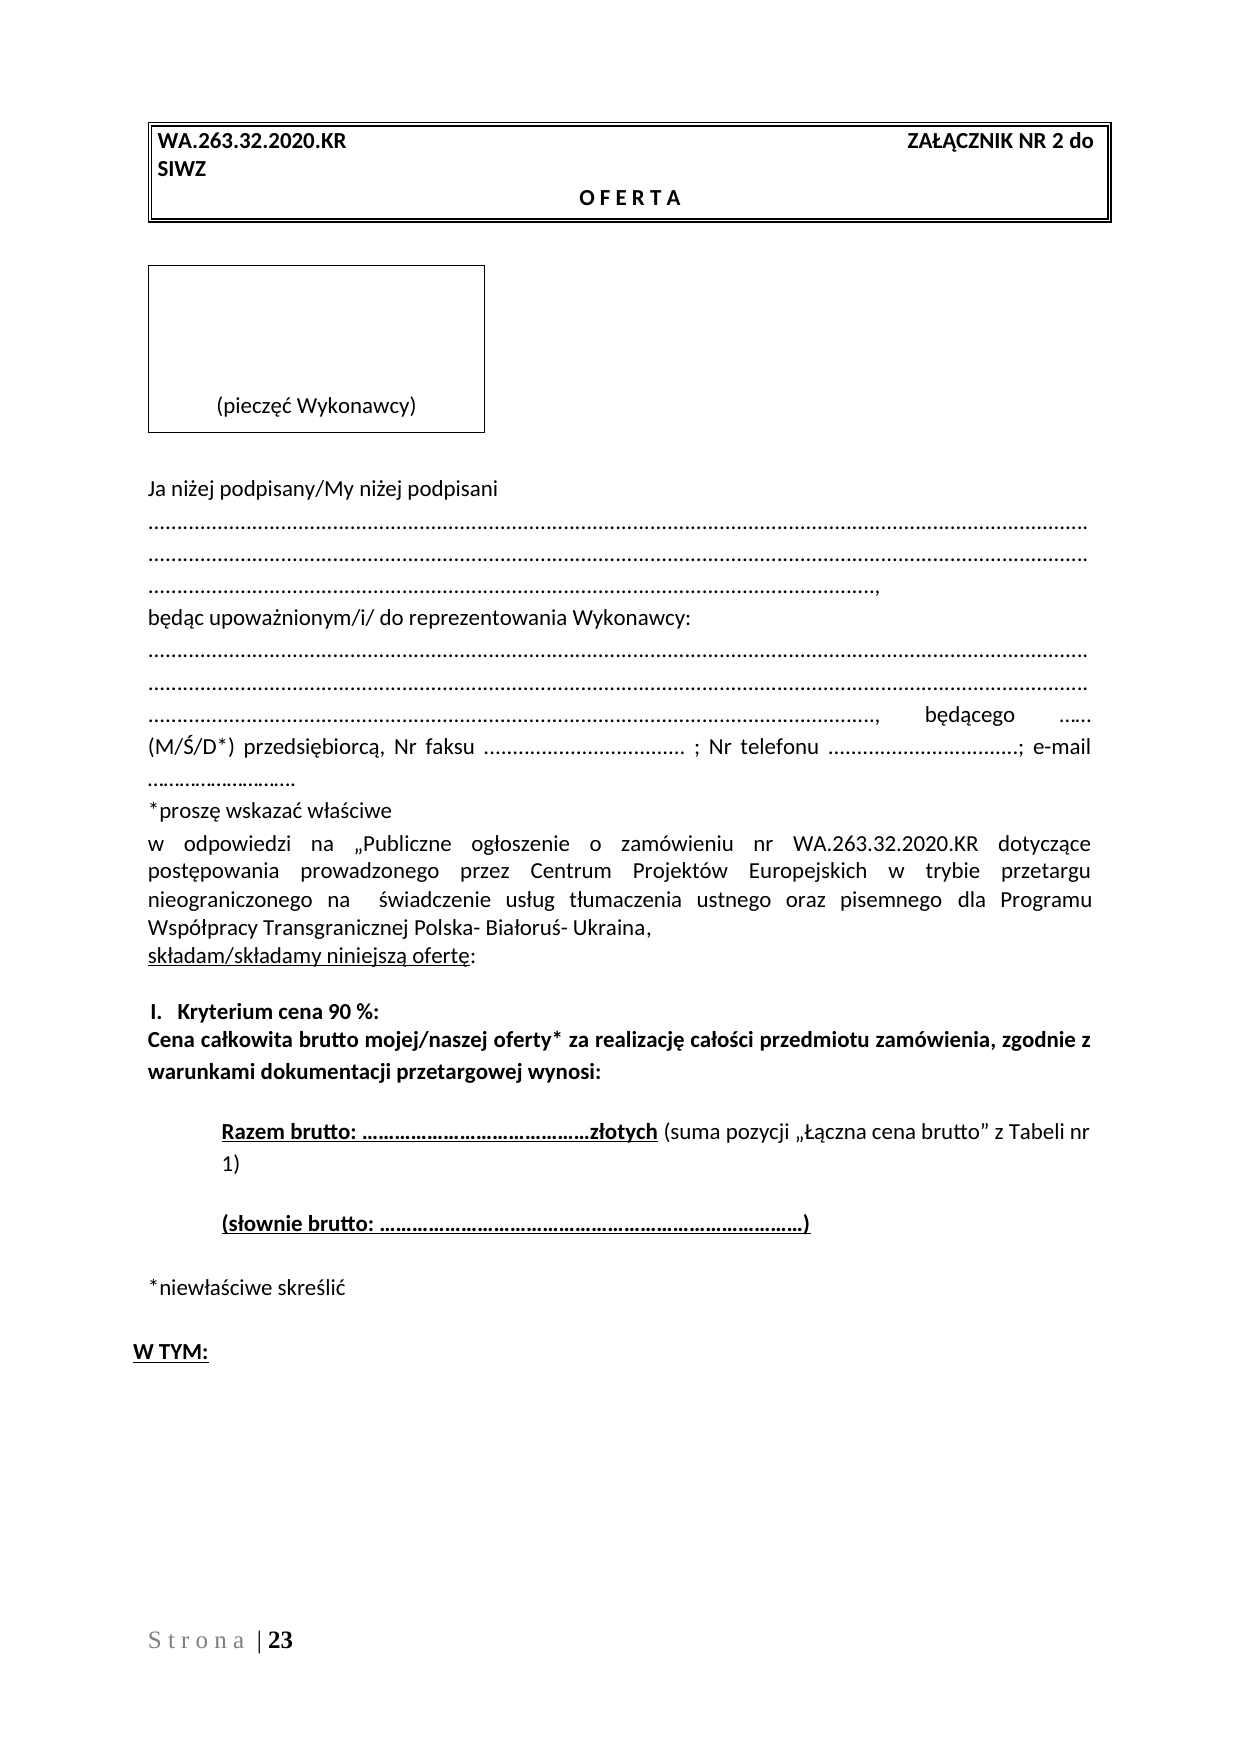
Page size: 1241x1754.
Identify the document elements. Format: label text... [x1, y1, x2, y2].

text (słownie brutto: ……………………………………………………………………) [221, 1209, 1093, 1237]
text ...................................................................................................................................................................................................................................................................................................................................................................................................................................................................., będącego …… (M/Ś/D*) przedsiębiorcą, Nr faksu ................................... ; Nr telefonu .................................; e-mail ………………………. [148, 636, 1093, 792]
text *niewłaściwe skreślić [148, 1273, 1093, 1301]
list Kryterium cena 90 %: [162, 997, 1093, 1025]
text w odpowiedzi na „Publiczne ogłoszenie o zamówieniu nr WA.263.32.2020.KR dotyczące postępowania prowadzonego przez Centrum Projektów Europejskich w trybie przetargu nieograniczonego na świadczenie usług tłumaczenia ustnego oraz pisemnego dla Programu Współpracy Transgranicznej Polska- Białoruś- Ukraina, [148, 829, 1093, 941]
table_cell O F E R T A [152, 183, 1107, 218]
text ...................................................................................................................................................................................................................................................................................................................................................................................................................................................................., [148, 507, 1093, 599]
text *proszę wskazać właściwe [148, 796, 1093, 824]
text będąc upoważnionym/i/ do reprezentowania Wykonawcy: [148, 603, 1093, 631]
text W TYM: [133, 1337, 1093, 1366]
text Razem brutto: ……………………………………złotych (suma pozycji „Łączna cena brutto” z Tabeli nr 1) [221, 1117, 1093, 1177]
table_header WA.263.32.2020.KR ZAŁĄCZNIK NR 2 do SIWZ [152, 127, 1107, 183]
text Ja niżej podpisany/My niżej podpisani [148, 474, 1093, 503]
table_header (pieczęć Wykonawcy) [149, 266, 484, 432]
text składam/składamy niniejszą ofertę: [148, 941, 1093, 969]
text Cena całkowita brutto mojej/naszej oferty* za realizację całości przedmiotu zamówienia, zgodnie z warunkami dokumentacji przetargowej wynosi: [148, 1025, 1093, 1085]
